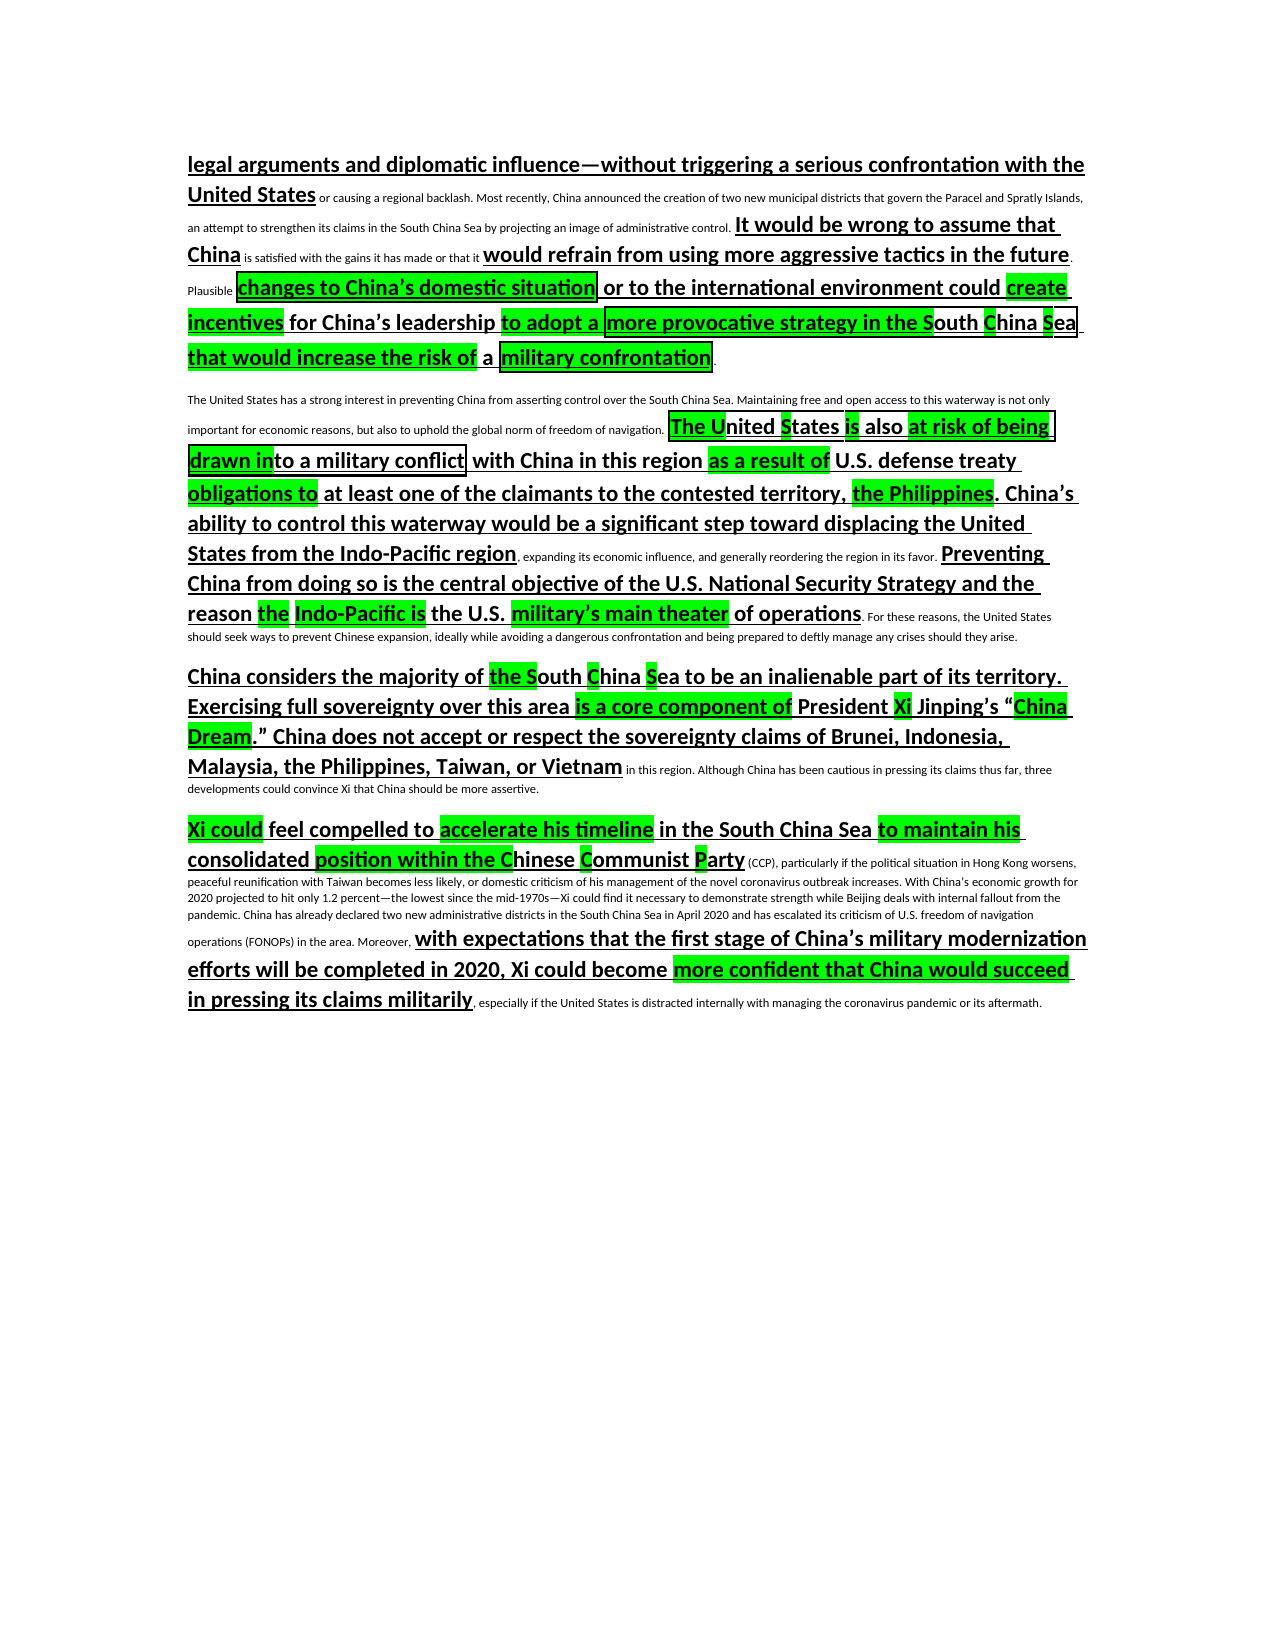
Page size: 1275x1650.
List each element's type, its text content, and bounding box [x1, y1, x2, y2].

text The United States has a strong interest in preventing China from asserting control over the South China Sea. Maintaining free and open access to this waterway is not only important for economic reasons, but also to uphold the global norm of freedom of navigation. The United States is also at risk of being drawn into a military conflict with China in this region as a result of U.S. defense treaty obligations to at least one of the claimants to the contested territory, the Philippines. China’s ability to control this waterway would be a significant step toward displacing the United States from the Indo-Pacific region, expanding its economic influence, and generally reordering the region in its favor. Preventing China from doing so is the central objective of the U.S. National Security Strategy and the reason the Indo-Pacific is the U.S. military’s main theater of operations. For these reasons, the United States should seek ways to prevent Chinese expansion, ideally while avoiding a dangerous confrontation and being prepared to deftly manage any crises should they arise. [187, 392, 1087, 644]
text China considers the majority of the South China Sea to be an inalienable part of its territory. Exercising full sovereignty over this area is a core component of President Xi Jinping’s “China Dream.” China does not accept or respect the sovereignty claims of Brunei, Indonesia, Malaysia, the Philippines, Taiwan, or Vietnam in this region. Although China has been cautious in pressing its claims thus far, three developments could convince Xi that China should be more assertive. [187, 662, 1087, 797]
text Xi could feel compelled to accelerate his timeline in the South China Sea to maintain his consolidated position within the Chinese Communist Party (CCP), particularly if the political situation in Hong Kong worsens, peaceful reunification with Taiwan becomes less likely, or domestic criticism of his management of the novel coronavirus outbreak increases. With China’s economic growth for 2020 projected to hit only 1.2 percent—the lowest since the mid-1970s—Xi could find it necessary to demonstrate strength while Beijing deals with internal fallout from the pandemic. China has already declared two new administrative districts in the South China Sea in April 2020 and has escalated its criticism of U.S. freedom of navigation operations (FONOPs) in the area. Moreover, with expectations that the first stage of China’s military modernization efforts will be completed in 2020, Xi could become more confident that China would succeed in pressing its claims militarily, especially if the United States is distracted internally with managing the coronavirus pandemic or its aftermath. [187, 815, 1087, 1013]
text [187, 150, 1087, 373]
